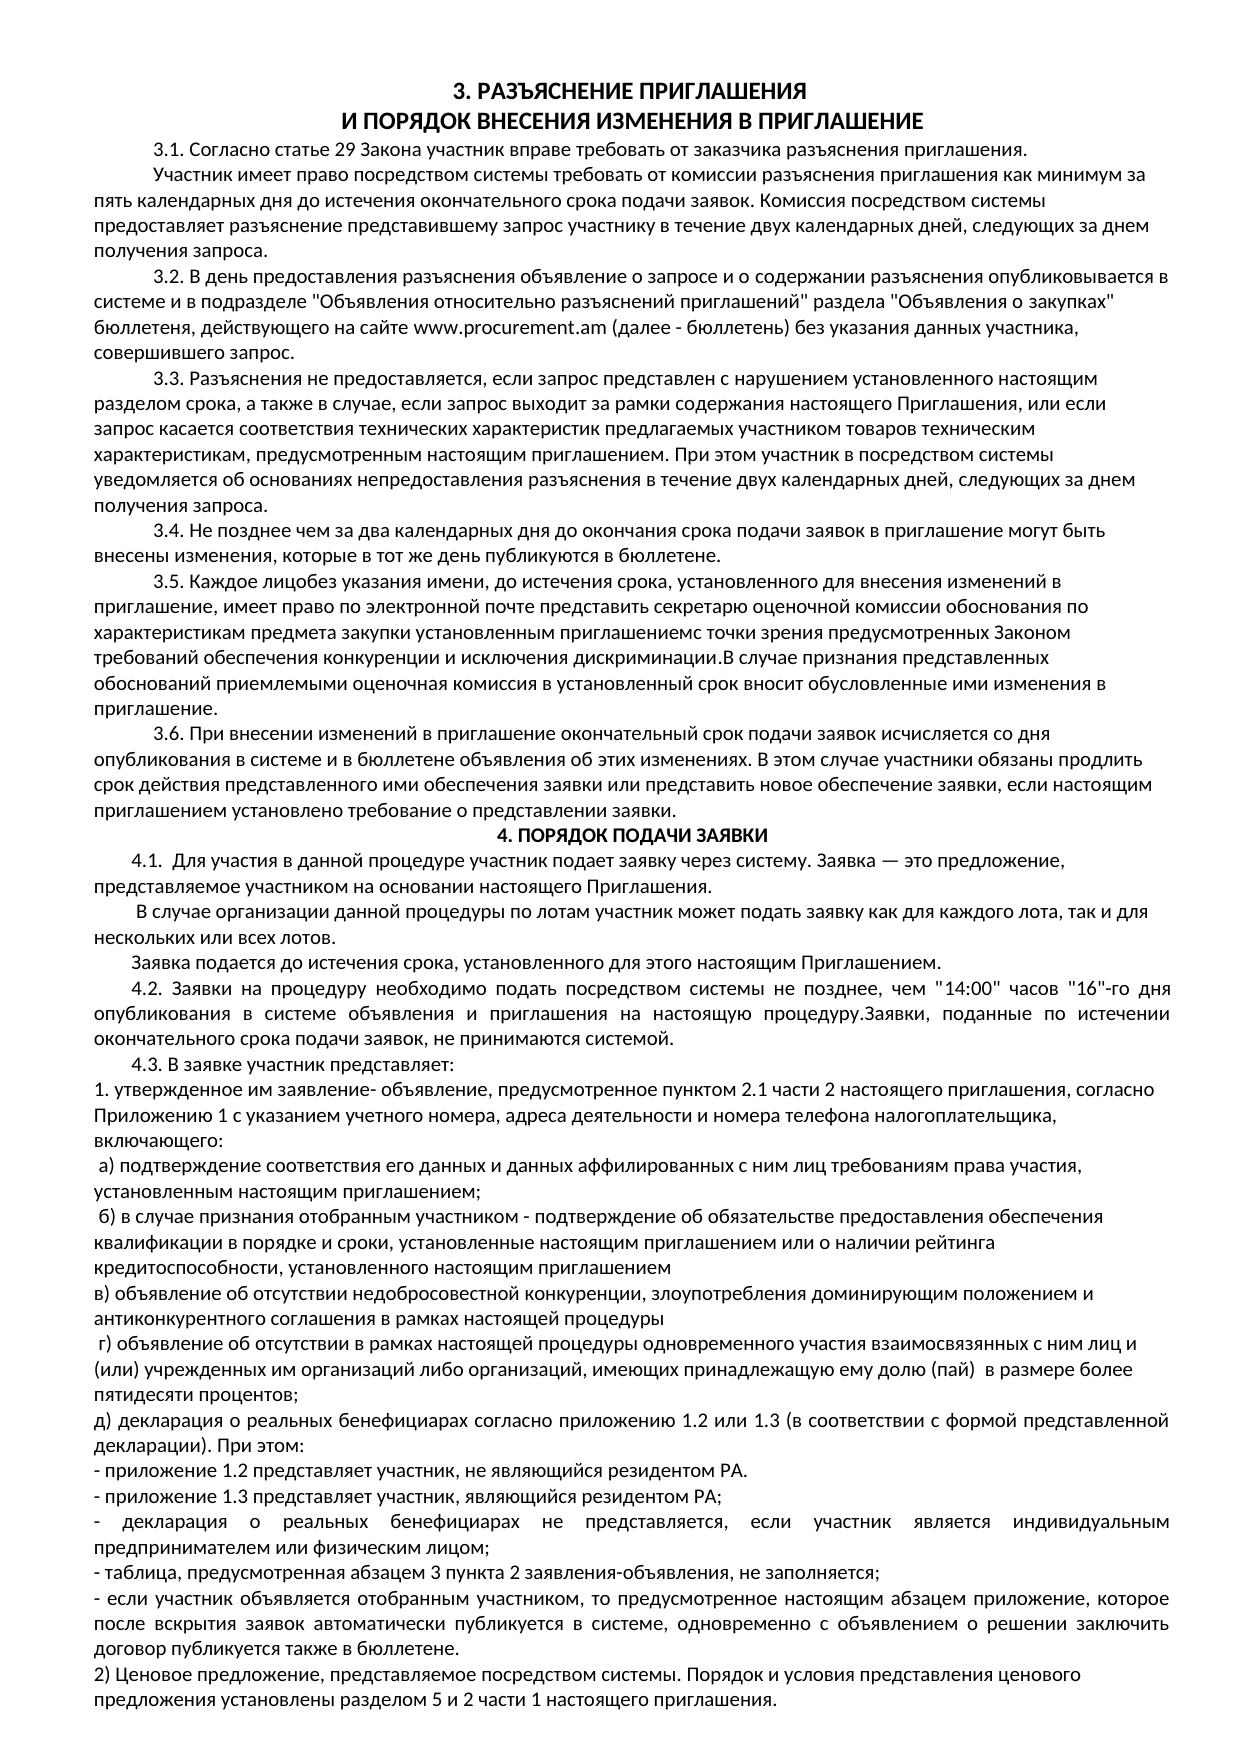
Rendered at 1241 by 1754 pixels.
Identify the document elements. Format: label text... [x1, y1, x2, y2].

text 4.1. Для участия в данной процедуре участник подает заявку через систему. Заявка — это предложение, представляемое участником на основании настоящего Приглашения. [94, 848, 1171, 898]
text г) объявление об отсутствии в рамках настоящей процедуры одновременного участия взаимосвязянных с ним лиц и (или) учрежденных им организаций либо организаций, имеющих принадлежащую ему долю (пай) в размере более пятидесяти процентов; [94, 1331, 1171, 1407]
text - если участник объявляется отобранным участником, то предусмотренное настоящим абзацем приложение, которое после вcкрытия заявок автоматически публикуется в системе, одновременно с объявлением о решении заключить договор публикуется также в бюллетене. [94, 1585, 1171, 1661]
text 4. ПОРЯДОК ПОДАЧИ ЗАЯВКИ [94, 822, 1171, 848]
text В случае организации данной процедуры по лотам участник может подать заявку как для каждого лота, так и для нескольких или всех лотов. [94, 898, 1171, 949]
text 2) Ценовое предложение, представляемое посредством системы. Порядок и условия представления ценового предложения установлены разделом 5 и 2 части 1 настоящего приглашения. [94, 1661, 1171, 1712]
text д) декларация о реальных бенефициарах согласно приложению 1.2 или 1.3 (в соответствии с формой представленной декларации). При этом: [94, 1407, 1171, 1458]
text 3.2. В день предоставления разъяснения объявление о запросе и о содержании разъяснения опубликовывается в системе и в подразделе "Объявления относительно разъяснений приглашений" раздела "Объявления о закупках" бюллетеня, действующего на сайте www.procurement.am (далее - бюллетень) без указания данных участника, совершившего запрос. [94, 263, 1171, 365]
text 3.1. Согласно статье 29 Закона участник вправе требовать от заказчика разъяснения приглашения. [94, 136, 1171, 161]
text Участник имеет право посредством системы требовать от комиссии разъяснения приглашения как минимум за пять календарных дня до истечения окончательного срока подачи заявок. Комиссия посредством системы предоставляет разъяснение представившему запрос участнику в течение двух календарных дней, следующих за днем получения запроса. [94, 161, 1171, 263]
text 3.6. При внесении изменений в приглашение окончательный срок подачи заявок исчисляется со дня опубликования в системе и в бюллетене объявления об этих изменениях. В этом случае участники обязаны продлить срок действия представленного ими обеспечения заявки или представить новое обеспечение заявки, если настоящим приглашением установлено требование о представлении заявки. [94, 721, 1171, 822]
text 4.2. Заявки на процедуру необходимо подать посредством системы не позднее, чем "14:00" часов "16"-го дня опубликования в системе объявления и приглашения на настоящую процедуру.Заявки, поданные по истечении окончательного срока подачи заявок, не принимаются системой. [94, 975, 1171, 1051]
text Заявка подается до истечения срока, установленного для этого настоящим Приглашением. [94, 949, 1171, 975]
text - таблица, предусмотренная абзацем 3 пункта 2 заявления-объявления, не заполняется; [94, 1559, 1171, 1585]
text в) объявление об отсутствии недобросовестной конкуренции, злоупотребления доминирующим положением и антиконкурентного соглашения в рамках настоящей процедуры [94, 1280, 1171, 1331]
text - приложение 1.2 представляет участник, не являющийся резидентом РА. [94, 1458, 1171, 1483]
text - декларация о реальных бенефициарах не представляется, если участник является индивидуальным предпринимателем или физическим лицом; [94, 1508, 1171, 1559]
text 4.3. В заявке участник представляет: [94, 1051, 1171, 1076]
text 1. утвержденное им заявление- объявление, предусмотренное пунктом 2.1 части 2 настоящего приглашения, согласно Приложению 1 с указанием учетного номера, адреса деятельности и номера телефона налогоплательщика, включающего: [94, 1076, 1171, 1153]
text 3. РАЗЪЯСНЕНИЕ ПРИГЛАШЕНИЯ И ПОРЯДОК ВНЕСЕНИЯ ИЗМЕНЕНИЯ В ПРИГЛАШЕНИЕ [94, 75, 1171, 136]
text - приложение 1.3 представляет участник, являющийся резидентом РА; [94, 1483, 1171, 1508]
text 3.4. Не позднее чем за два календарных дня до окончания срока подачи заявок в приглашение могут быть внесены изменения, которые в тот же день публикуются в бюллетене. [94, 517, 1171, 568]
text 3.5. Каждое лицобез указания имени, до истечения срока, установленного для внесения изменений в приглашение, имеет право по электронной почте представить секретарю оценочной комиссии обоснования по характеристикам предмета закупки установленным приглашениемс точки зрения предусмотренных Законом требований обеспечения конкуренции и исключения дискриминации.В случае признания представленных обоснований приемлемыми оценочная комиссия в установленный срок вносит обусловленные ими изменения в приглашение. [94, 568, 1171, 721]
text б) в случае признания отобранным участником - подтверждение об обязательстве предоставления обеспечения квалификации в порядке и сроки, установленные настоящим приглашением или о наличии рейтинга кредитоспособности, установленного настоящим приглашением [94, 1203, 1171, 1280]
text а) подтверждение соответствия его данных и данных аффилированных с ним лиц требованиям права участия, установленным настоящим приглашением; [94, 1153, 1171, 1203]
text 3.3. Разъяснения не предоставляется, если запрос представлен с нарушением установленного настоящим разделом срока, а также в случае, если запрос выходит за рамки содержания настоящего Приглашения, или если запрос касается соответствия технических характеристик предлагаемых участником товаров техническим характеристикам, предусмотренным настоящим приглашением. При этом участник в посредством системы уведомляется об основаниях непредоставления разъяснения в течение двух календарных дней, следующих за днем получения запроса. [94, 365, 1171, 517]
